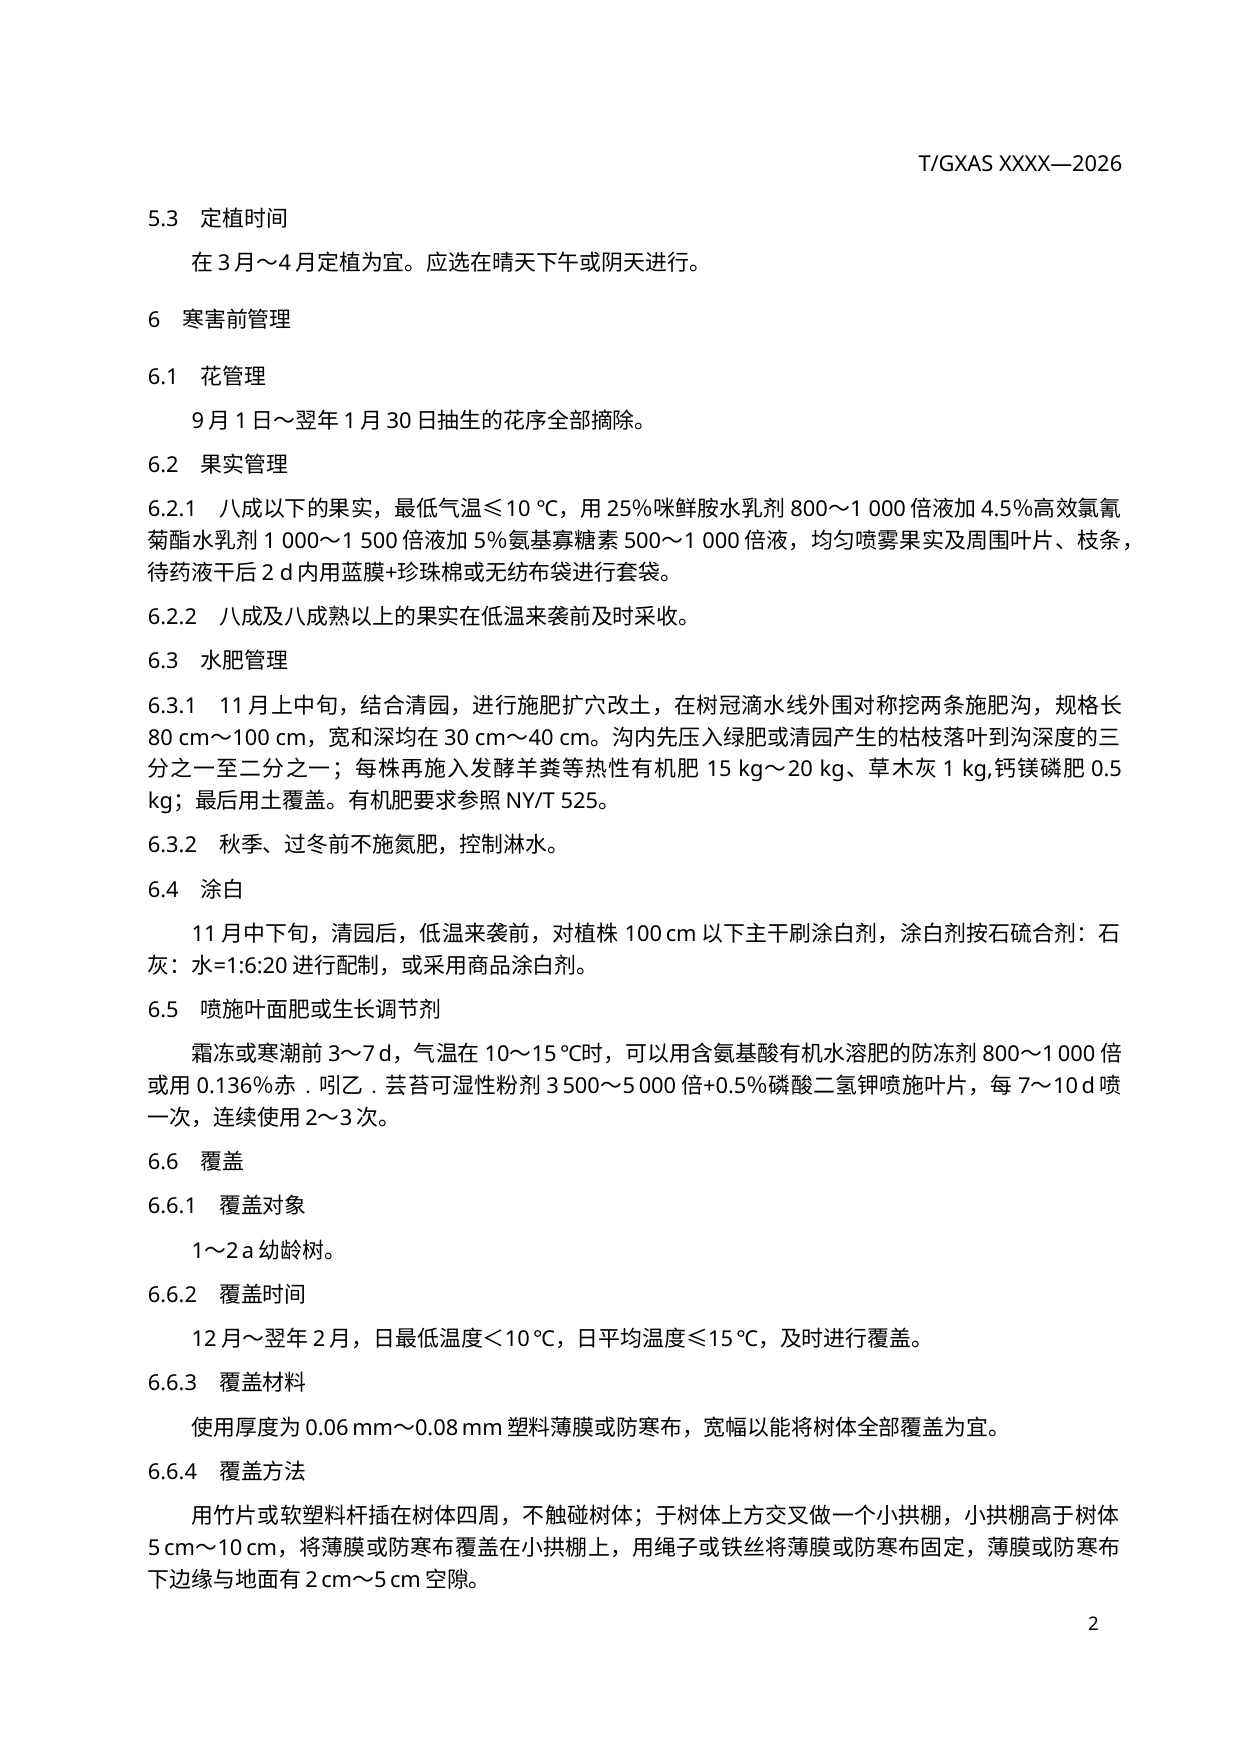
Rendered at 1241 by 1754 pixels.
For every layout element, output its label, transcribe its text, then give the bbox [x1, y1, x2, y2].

text 八成以下的果实，最低气温≤10 ℃，用25％咪鲜胺水乳剂800～1 000倍液加4.5％高效氯氰菊酯水乳剂1 000～1 500倍液加5％氨基寡糖素500～1 000倍液，均匀喷雾果实及周围叶片、枝条，待药液干后2 d内用蓝膜+珍珠棉或无纺布袋进行套袋。 [148, 491, 1122, 587]
text 涂白 [148, 872, 1122, 903]
text 在3月～4月定植为宜。应选在晴天下午或阴天进行。 [148, 245, 1122, 277]
text 9月1日～翌年1月30日抽生的花序全部摘除。 [148, 403, 1122, 435]
text 霜冻或寒潮前3～7 d，气温在10～15 ℃时，可以用含氨基酸有机水溶肥的防冻剂800～1 000倍或用0.136％赤﹒吲乙﹒芸苔可湿性粉剂3 500～5 000倍+0.5％磷酸二氢钾喷施叶片，每7～10 d喷一次，连续使用2～3次。 [148, 1036, 1122, 1132]
text 覆盖方法 [148, 1454, 1122, 1486]
text 用竹片或软塑料杆插在树体四周，不触碰树体；于树体上方交叉做一个小拱棚，小拱棚高于树体5 cm～10 cm，将薄膜或防寒布覆盖在小拱棚上，用绳子或铁丝将薄膜或防寒布固定，薄膜或防寒布下边缘与地面有2 cm～5 cm空隙。 [148, 1498, 1122, 1593]
text 使用厚度为0.06 mm～0.08 mm塑料薄膜或防寒布，宽幅以能将树体全部覆盖为宜。 [148, 1410, 1122, 1441]
text 定植时间 [148, 201, 1122, 233]
text 覆盖时间 [148, 1277, 1122, 1309]
text 花管理 [148, 359, 1122, 390]
text 11月中下旬，清园后，低温来袭前，对植株100 cm以下主干刷涂白剂，涂白剂按石硫合剂：石灰：水=1:6:20进行配制，或采用商品涂白剂。 [148, 916, 1122, 979]
text 寒害前管理 [148, 302, 1122, 334]
text 12月～翌年2月，日最低温度＜10 ℃，日平均温度≤15 ℃，及时进行覆盖。 [148, 1321, 1122, 1353]
text 喷施叶面肥或生长调节剂 [148, 992, 1122, 1024]
text 果实管理 [148, 447, 1122, 479]
text 覆盖材料 [148, 1365, 1122, 1397]
text 覆盖 [148, 1144, 1122, 1176]
text 八成及八成熟以上的果实在低温来袭前及时采收。 [148, 599, 1122, 631]
text 水肥管理 [148, 643, 1122, 675]
text 秋季、过冬前不施氮肥，控制淋水。 [148, 827, 1122, 859]
text 覆盖对象 [148, 1188, 1122, 1220]
text 11月上中旬，结合清园，进行施肥扩穴改土，在树冠滴水线外围对称挖两条施肥沟，规格长80 cm～100 cm，宽和深均在30 cm～40 cm。沟内先压入绿肥或清园产生的枯枝落叶到沟深度的三分之一至二分之一；每株再施入发酵羊粪等热性有机肥15 kg～20 kg、草木灰1 kg,钙镁磷肥0.5 kg；最后用土覆盖。有机肥要求参照NY/T 525。 [148, 688, 1122, 815]
text 1～2 a幼龄树。 [148, 1233, 1122, 1264]
